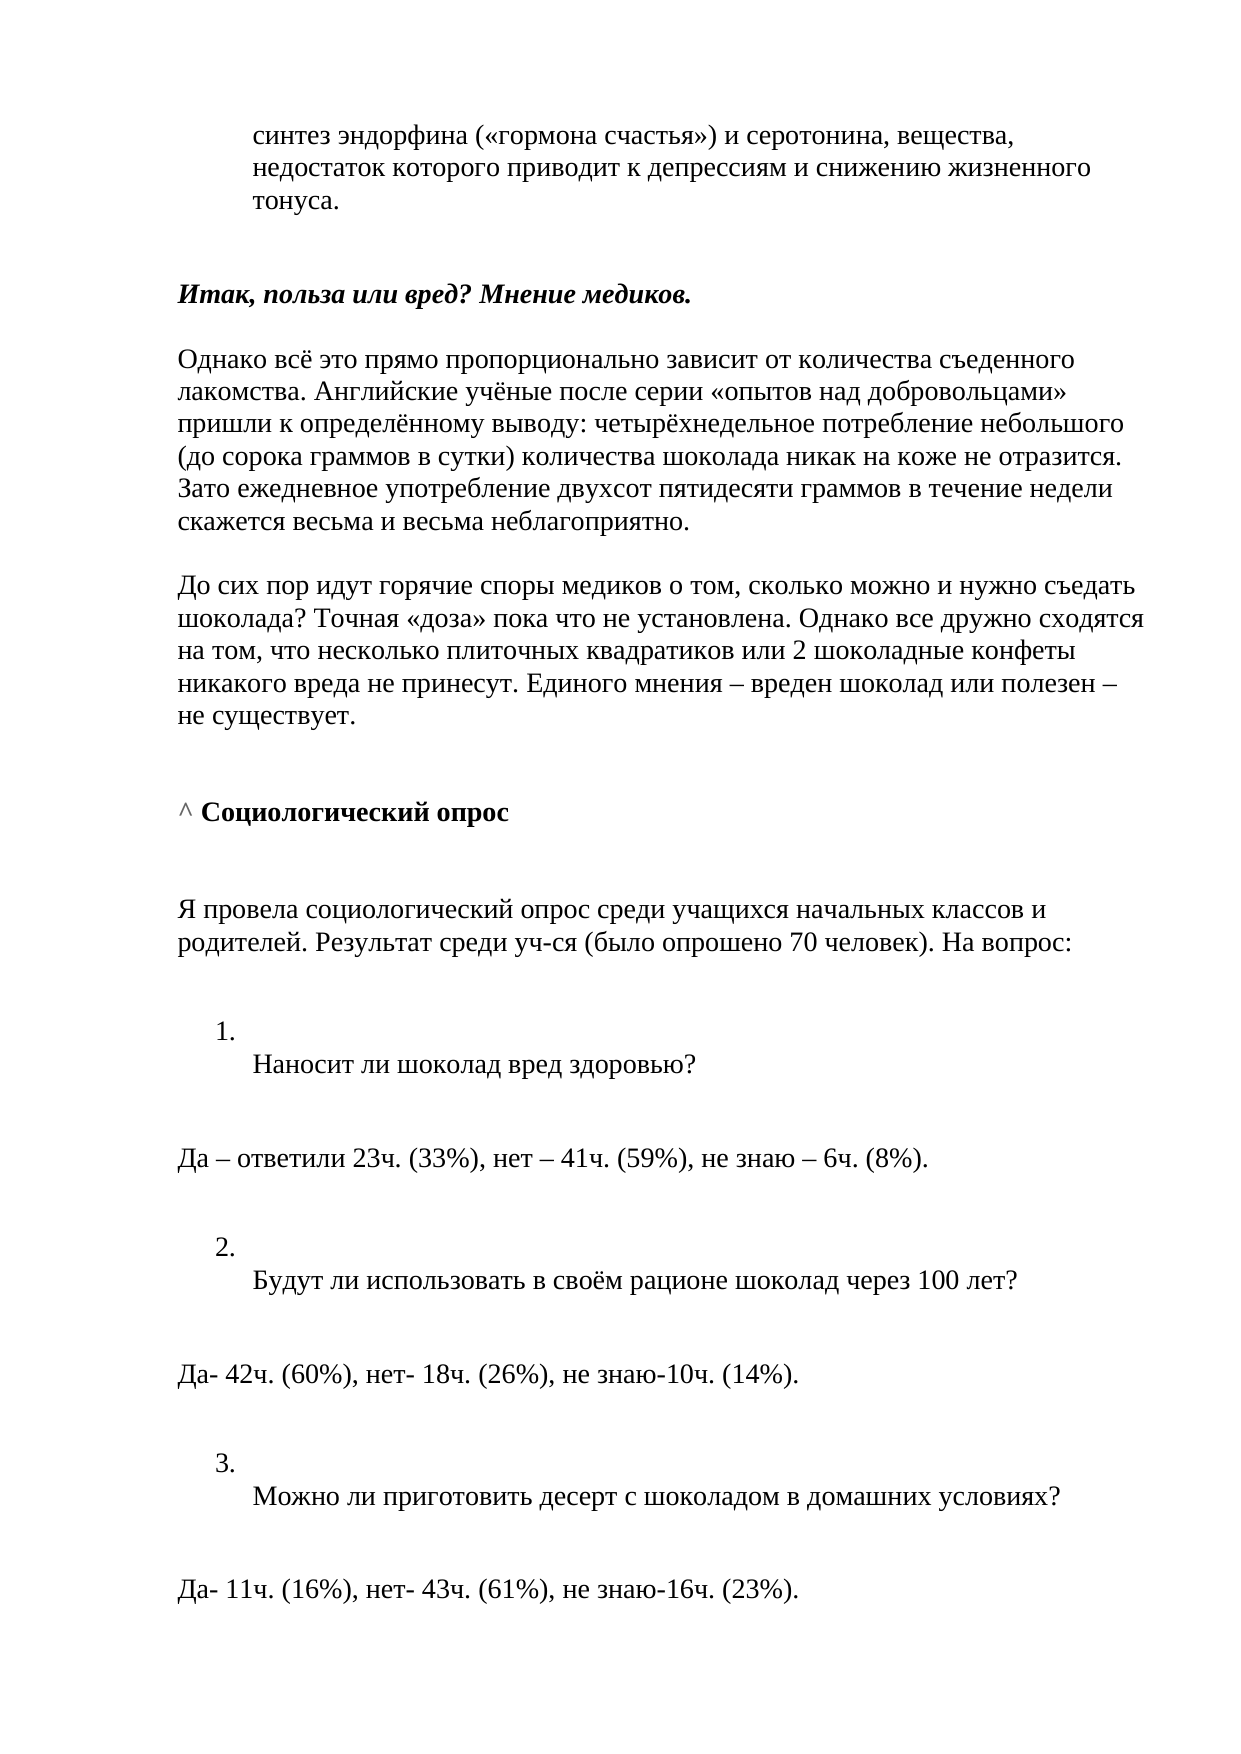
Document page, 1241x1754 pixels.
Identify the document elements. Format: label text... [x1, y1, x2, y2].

text Да – ответили 23ч. (33%), нет – 41ч. (59%), не знаю – 6ч. (8%). [177, 1108, 1152, 1201]
text Да- 42ч. (60%), нет- 18ч. (26%), не знаю-10ч. (14%). [177, 1324, 1152, 1417]
list Можно ли приготовить десерт с шоколадом в домашних условиях? [215, 1446, 1152, 1511]
list Будут ли использовать в своём рационе шоколад через 100 лет? [215, 1230, 1152, 1295]
list Наносит ли шоколад вред здоровью? [215, 1014, 1152, 1079]
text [177, 1540, 1152, 1605]
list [215, 118, 1152, 215]
text Итак, польза или вред? Мнение медиков. Однако всё это прямо пропорционально зависит от количества съеденного лакомства. Английские учёные после серии «опытов над добровольцами» пришли к определённому выводу: четырёхнедельное потребление небольшого (до сорока граммов в сутки) количества шоколада никак на коже не отразится. Зато ежедневное употребление двухсот пятидесяти граммов в течение недели скажется весьма и весьма неблагоприятно. До сих пор идут горячие споры медиков о том, сколько можно и нужно съедать шоколада? Точная «доза» пока что не установлена. Однако все дружно сходятся на том, что несколько плиточных квадратиков или 2 шоколадные конфеты никакого вреда не принесут. Единого мнения – вреден шоколад или полезен – не существует. ^ Социологический опрос Я провела социологический опрос среди учащихся начальных классов и родителей. Результат среди уч-ся (было опрошено 70 человек). На вопрос: [177, 244, 1152, 985]
